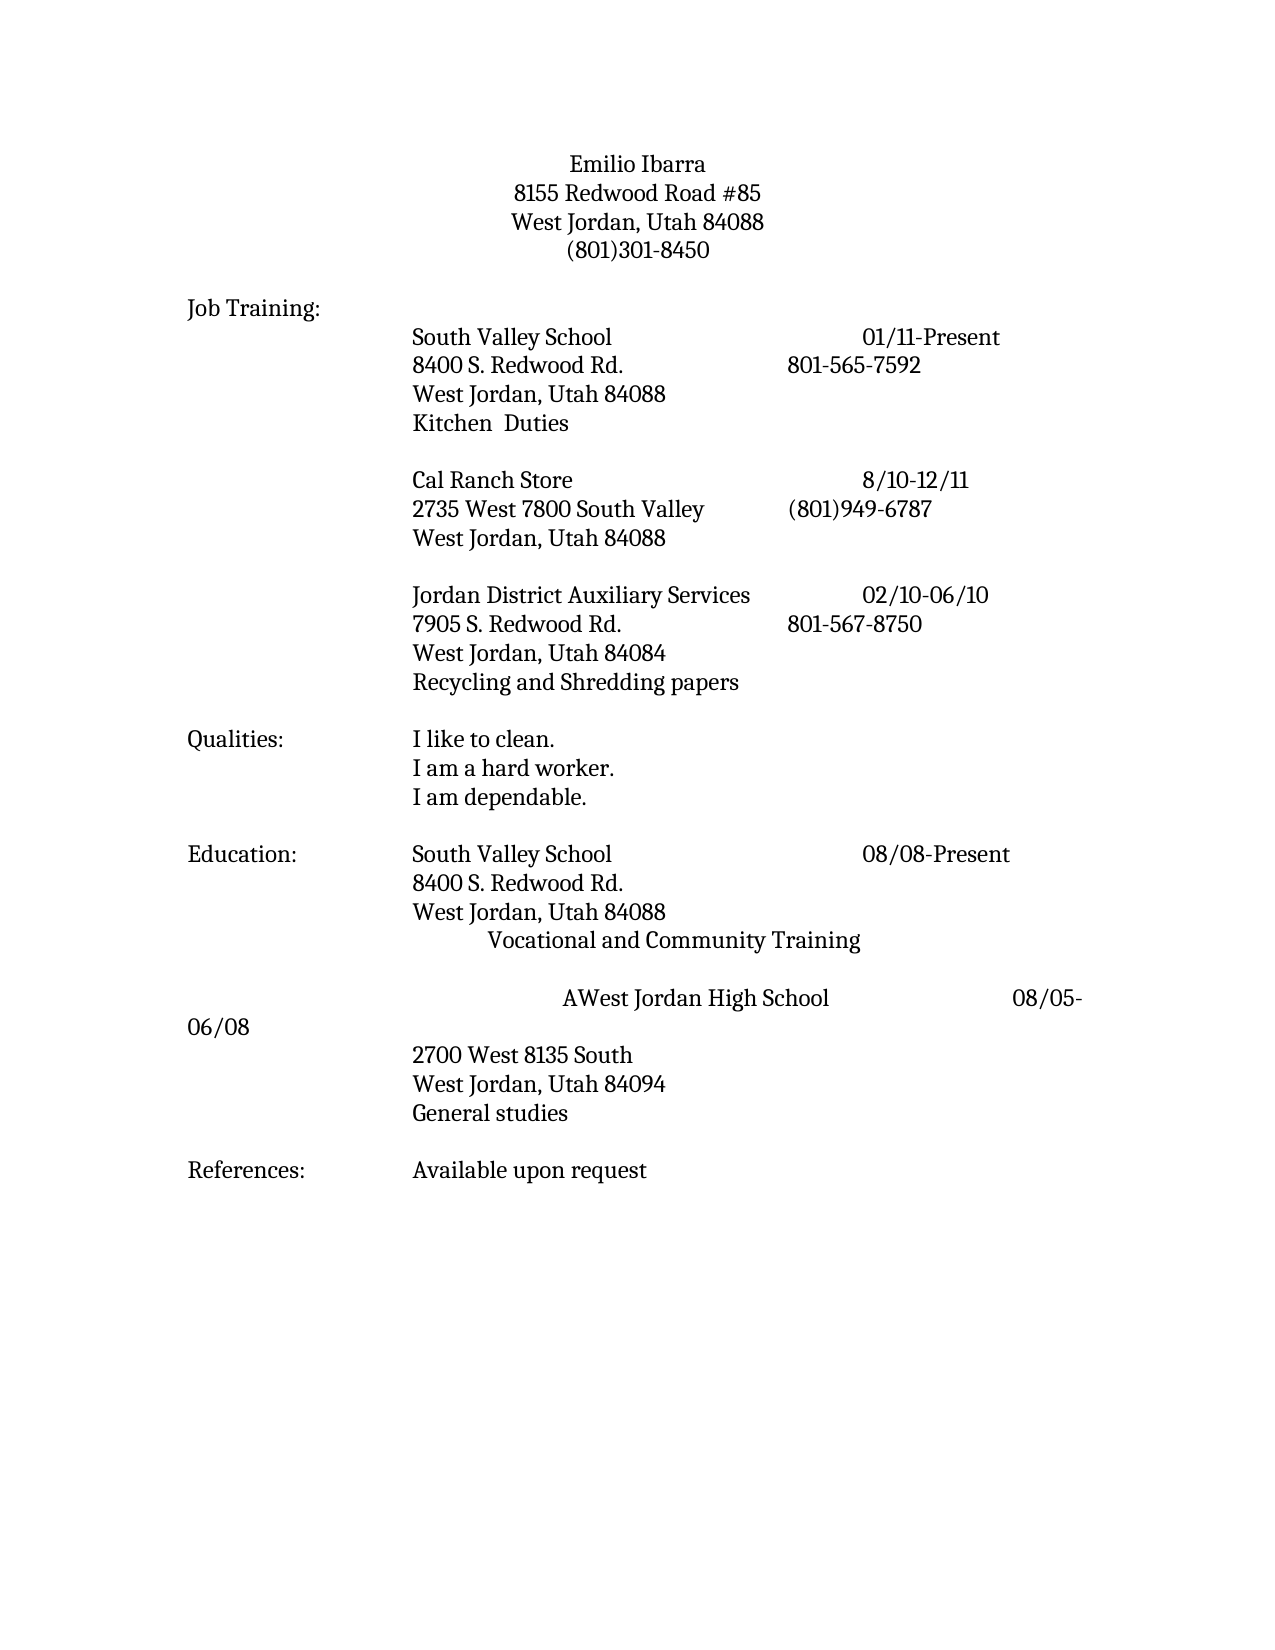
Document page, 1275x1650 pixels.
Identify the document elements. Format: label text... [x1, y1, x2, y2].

text References: Available upon request [187, 1156, 1087, 1185]
text Jordan District Auxiliary Services 02/10-06/10 [187, 581, 1087, 610]
text I am dependable. [187, 782, 1087, 811]
text West Jordan, Utah 84088 [187, 524, 1087, 552]
text Education: South Valley School 08/08-Present [187, 840, 1087, 869]
text South Valley School 01/11-Present [337, 322, 1087, 351]
text Qualities: I like to clean. [187, 725, 1087, 754]
text West Jordan, Utah 84088 Vocational and Community Training AWest Jordan High School 08/05-06/08 [187, 897, 1087, 1041]
text 2735 West 7800 South Valley (801)949-6787 [187, 495, 1087, 524]
text (801)301-8450 [187, 236, 1087, 265]
text 2700 West 8135 South [187, 1041, 1087, 1070]
text Emilio Ibarra [187, 150, 1087, 179]
text Cal Ranch Store 8/10-12/11 [187, 466, 1087, 495]
text West Jordan, Utah 84094 [187, 1070, 1087, 1099]
text 8155 Redwood Road #85 [187, 179, 1087, 207]
text 8400 S. Redwood Rd. [187, 869, 1087, 897]
text West Jordan, Utah 84084 [187, 639, 1087, 667]
text Job Training: [187, 294, 1087, 322]
text 8400 S. Redwood Rd. 801-565-7592 [187, 351, 1087, 380]
text I am a hard worker. [187, 754, 1087, 782]
text 7905 S. Redwood Rd. 801-567-8750 [187, 610, 1087, 639]
text West Jordan, Utah 84088 [187, 380, 1087, 409]
text West Jordan, Utah 84088 [187, 207, 1087, 236]
text General studies [187, 1099, 1087, 1127]
text Recycling and Shredding papers [187, 667, 1087, 696]
text Kitchen Duties [187, 409, 1087, 437]
